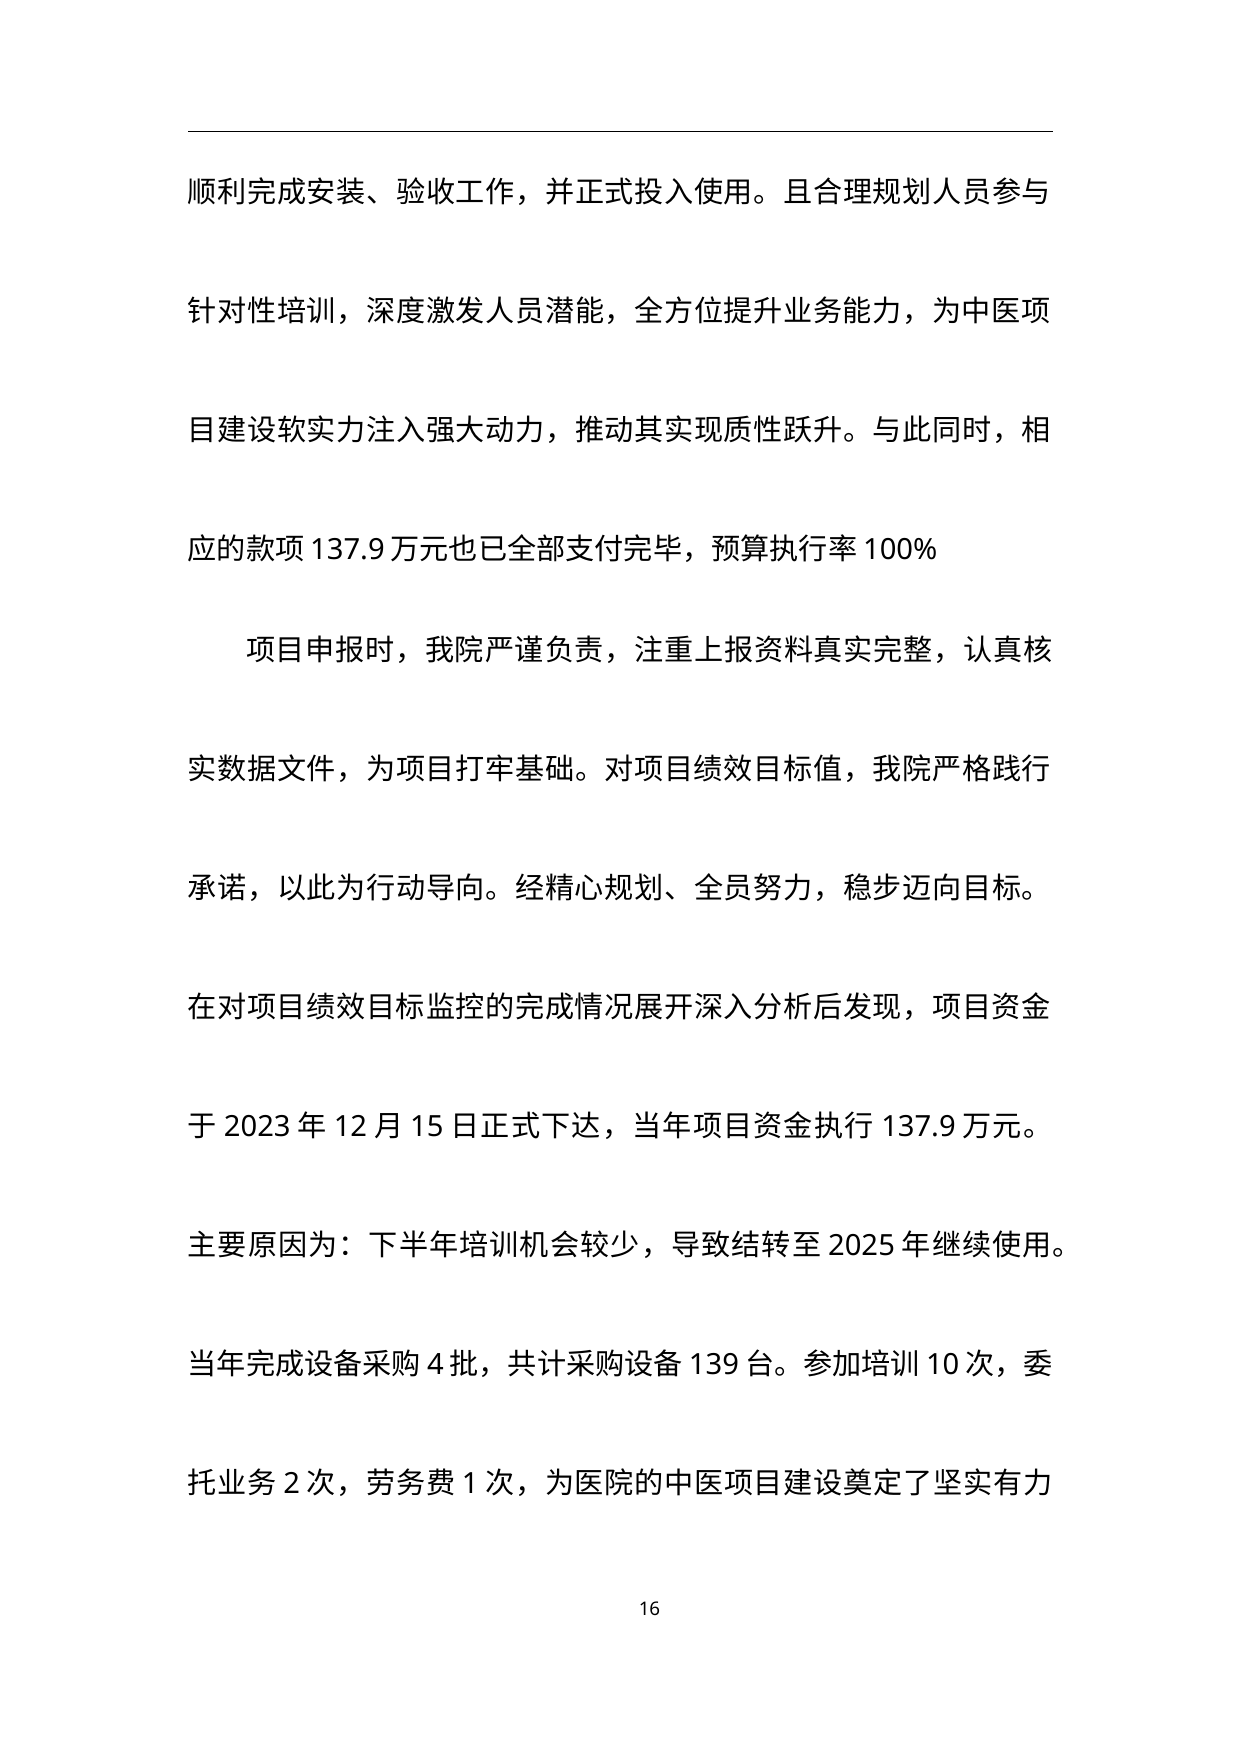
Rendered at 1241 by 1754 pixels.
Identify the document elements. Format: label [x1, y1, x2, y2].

text [187, 150, 1053, 587]
text [187, 608, 1053, 1521]
